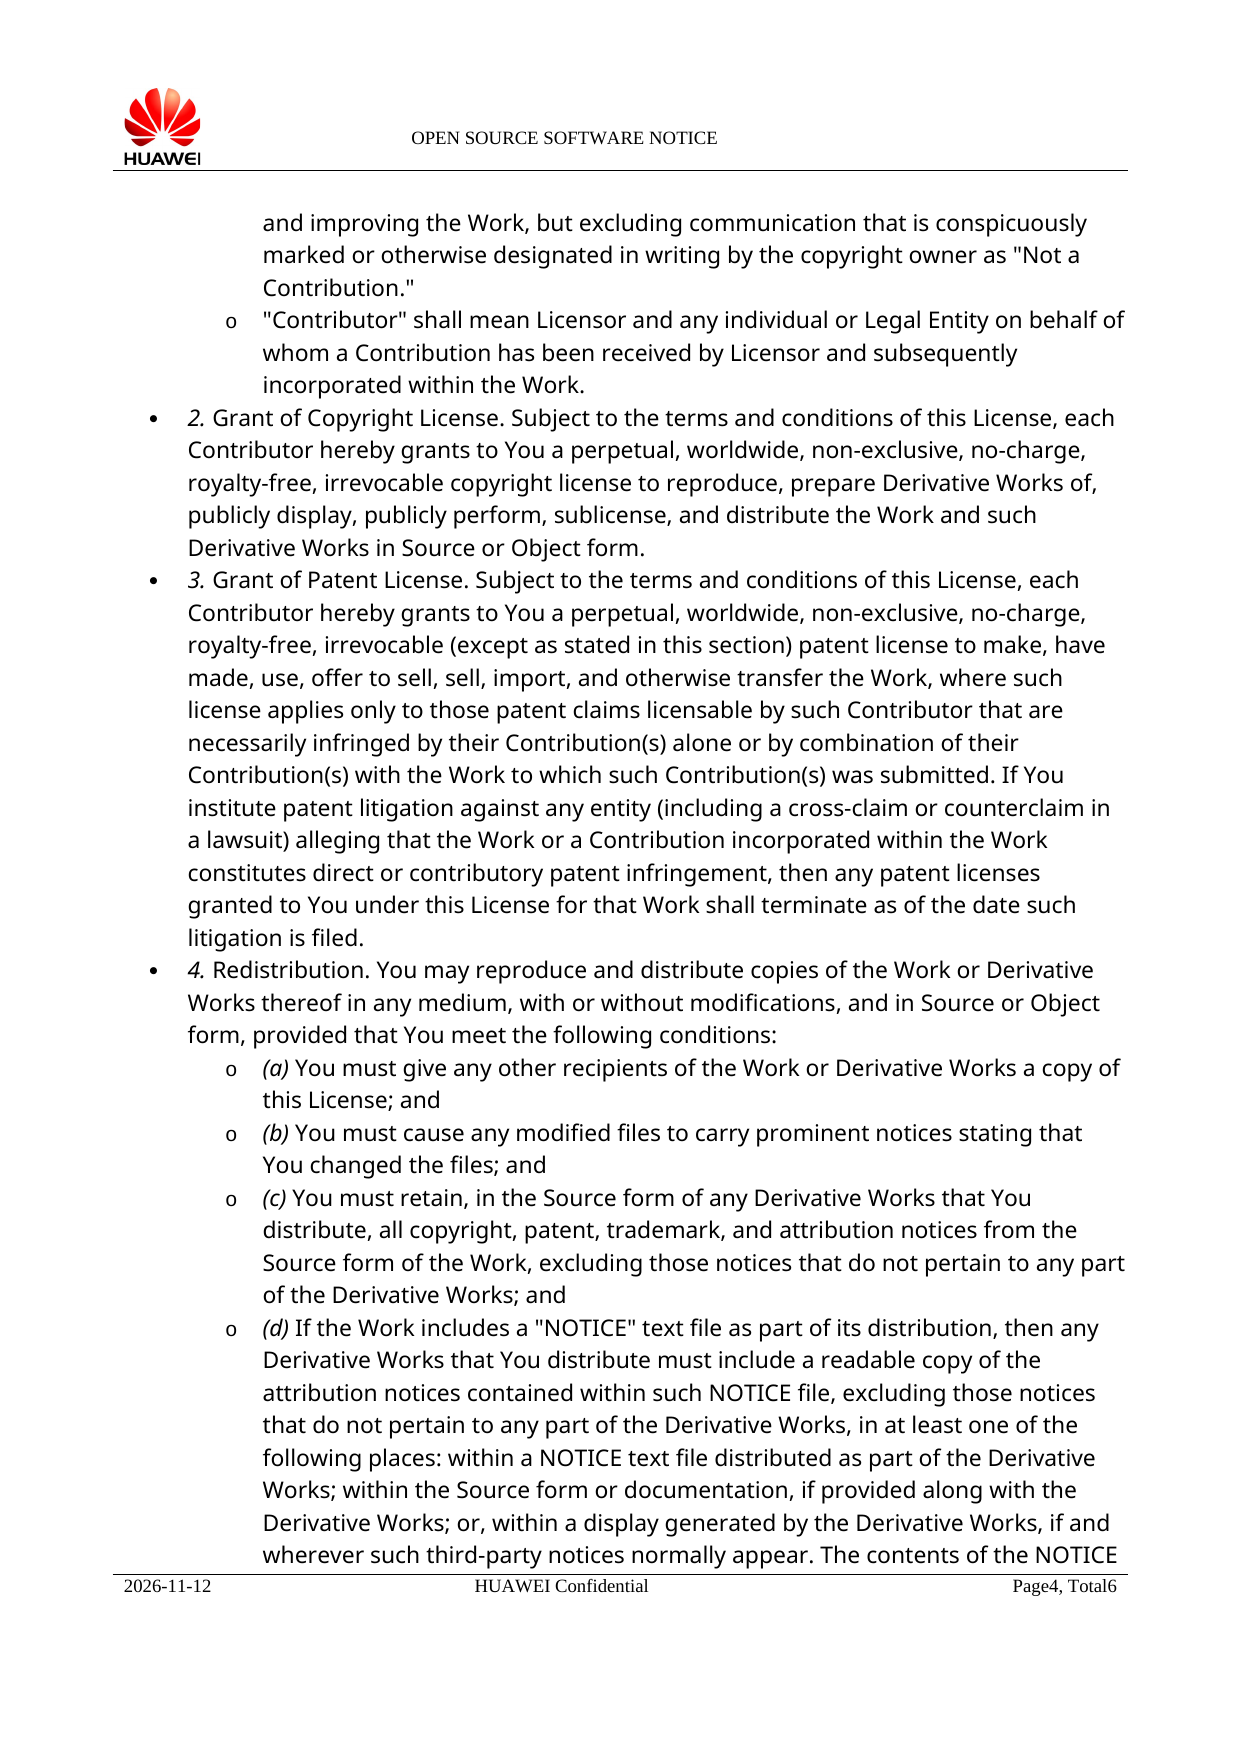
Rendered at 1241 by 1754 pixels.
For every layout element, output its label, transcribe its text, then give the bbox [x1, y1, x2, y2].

list (a) You must give any other recipients of the Work or Derivative Works a copy of this License; and [225, 1051, 1128, 1116]
list 3. Grant of Patent License. Subject to the terms and conditions of this License, each Contributor hereby grants to You a perpetual, worldwide, non-exclusive, no-charge, royalty-free, irrevocable (except as stated in this section) patent license to make, have made, use, offer to sell, sell, import, and otherwise transfer the Work, where such license applies only to those patent claims licensable by such Contributor that are necessarily infringed by their Contribution(s) alone or by combination of their Contribution(s) with the Work to which such Contribution(s) was submitted. If You institute patent litigation against any entity (including a cross-claim or counterclaim in a lawsuit) alleging that the Work or a Contribution incorporated within the Work constitutes direct or contributory patent infringement, then any patent licenses granted to You under this License for that Work shall terminate as of the date such litigation is filed. [150, 564, 1128, 954]
list "Contributor" shall mean Licensor and any individual or Legal Entity on behalf of whom a Contribution has been received by Licensor and subsequently incorporated within the Work. [225, 304, 1128, 401]
list (c) You must retain, in the Source form of any Derivative Works that You distribute, all copyright, patent, trademark, and attribution notices from the Source form of the Work, excluding those notices that do not pertain to any part of the Derivative Works; and [225, 1181, 1128, 1311]
list 4. Redistribution. You may reproduce and distribute copies of the Work or Derivative Works thereof in any medium, with or without modifications, and in Source or Object form, provided that You meet the following conditions: [150, 954, 1128, 1051]
picture [124, 88, 201, 165]
list 2. Grant of Copyright License. Subject to the terms and conditions of this License, each Contributor hereby grants to You a perpetual, worldwide, non-exclusive, no-charge, royalty-free, irrevocable copyright license to reproduce, prepare Derivative Works of, publicly display, publicly perform, sublicense, and distribute the Work and such Derivative Works in Source or Object form. [150, 401, 1128, 564]
list (b) You must cause any modified files to carry prominent notices stating that You changed the files; and [225, 1116, 1128, 1181]
